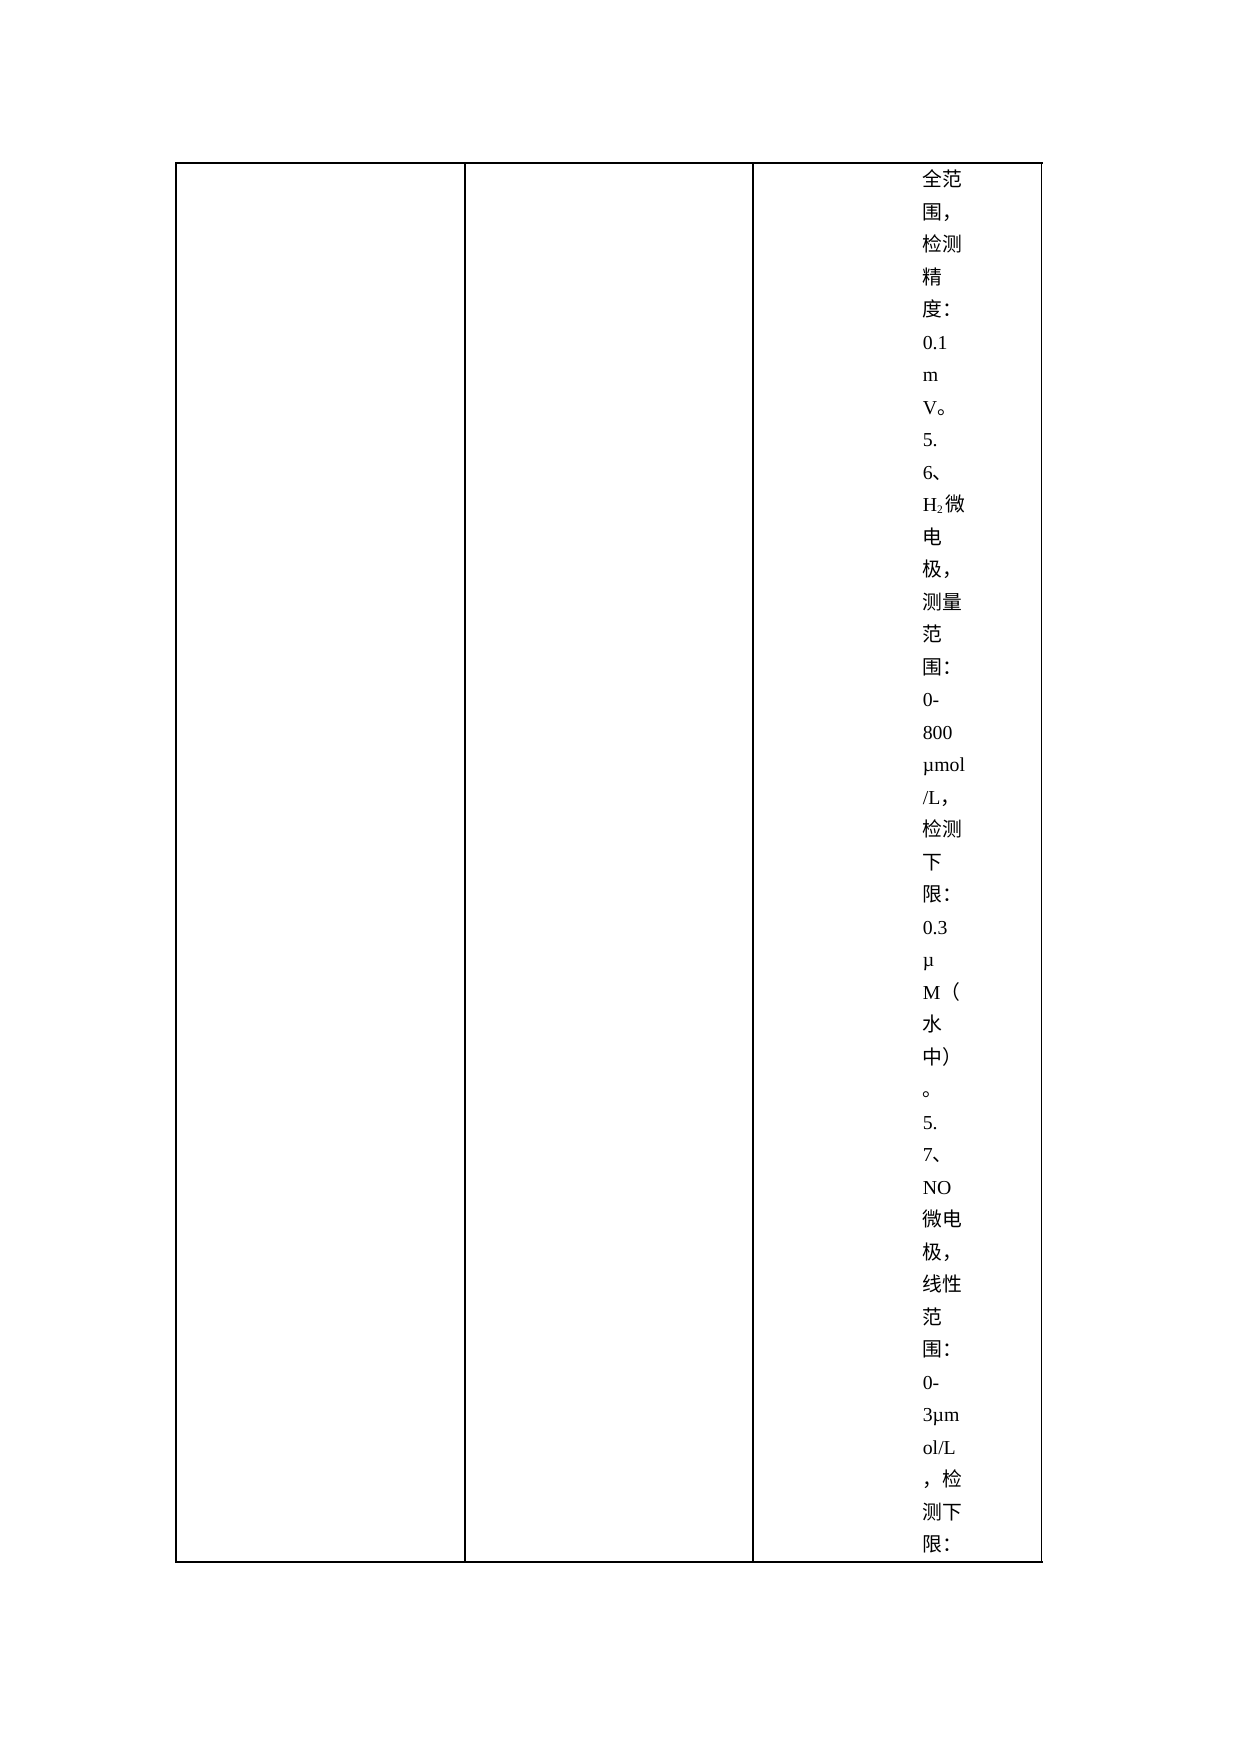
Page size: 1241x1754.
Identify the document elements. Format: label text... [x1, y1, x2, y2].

table_cell 1 [466, 164, 752, 1561]
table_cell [754, 164, 1041, 1561]
table_cell [177, 164, 464, 1561]
